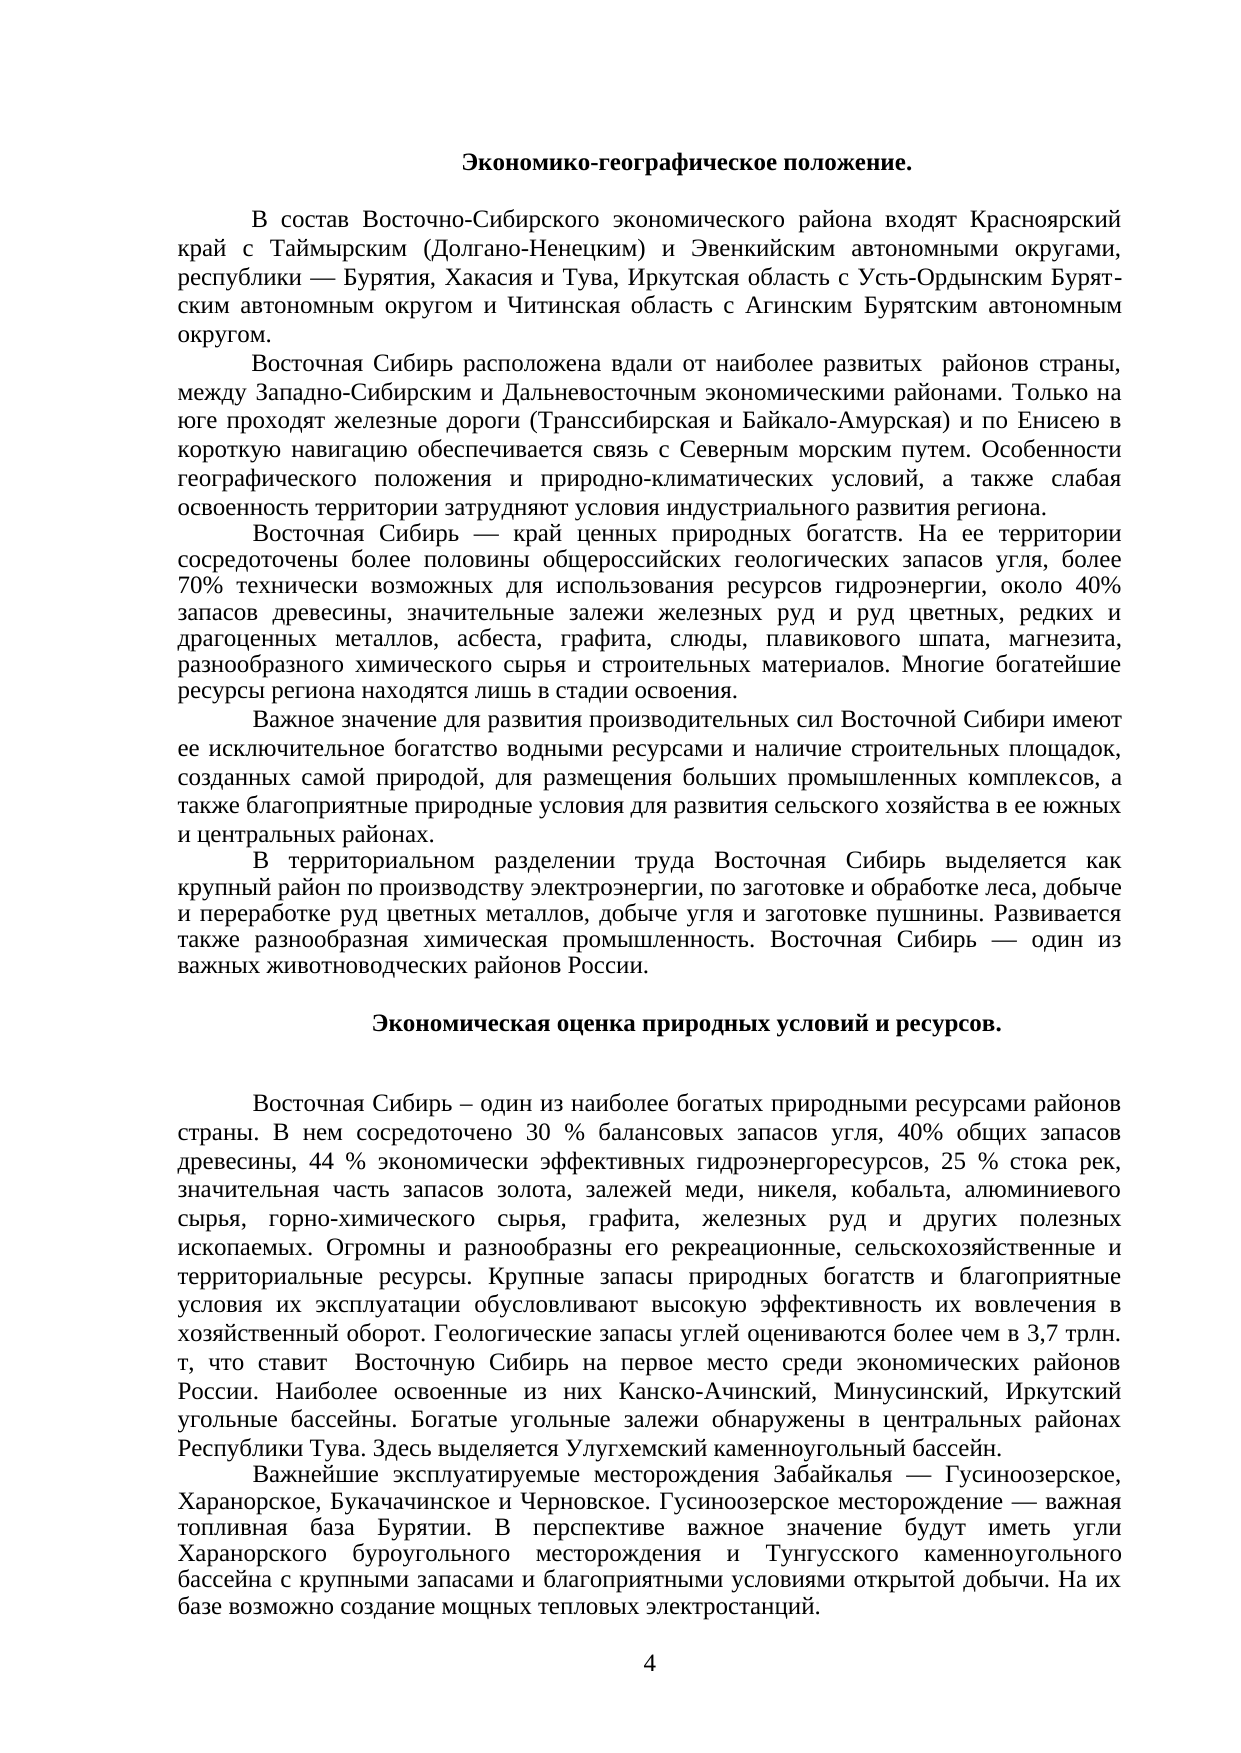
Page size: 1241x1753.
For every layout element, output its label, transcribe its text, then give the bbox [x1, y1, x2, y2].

text Восточная Сибирь расположена вдали от наиболее развитых районов страны, между Западно-Сибирским и Дальневосточным экономическими районами. Только на юге проходят железные дороги (Транссибирская и Байкало-Амурская) и по Енисею в короткую навигацию обеспечивается связь с Северным морским путем. Особенности географического положения и природно-климатических условий, а также слабая освоенность территории затрудняют условия индустриального развития региона. [177, 348, 1122, 521]
text Экономическая оценка природных условий и ресурсов. [177, 1008, 1122, 1037]
text Важное значение для развития производительных сил Восточной Сибири имеют ее исключительное богатство водными ресурсами и наличие строительных площадок, созданных самой природой, для размещения больших промышленных комплексов, а также благоприятные природные условия для развития сельского хозяйства в ее южных и центральных районах. [177, 704, 1122, 848]
text В состав Восточно-Сибирского экономического района входят Красноярский край с Таймырским (Долгано-Ненецким) и Эвенкийским автономными округами, республики — Бурятия, Хакасия и Тува, Иркутская область с Усть-Ордынским Бурятским автономным округом и Читинская область с Агинским Бурятским автономным округом. [177, 204, 1122, 348]
text В территориальном разделении труда Восточная Сибирь выделяется как крупный район по производству электроэнергии, по заготовке и обработке леса, добыче и переработке руд цветных металлов, добыче угля и заготовке пушнины. Развивается также разнообразная химическая промышленность. Восточная Сибирь — один из важных животноводческих районов России. [177, 848, 1122, 979]
text Важнейшие эксплуатируемые месторождения Забайкалья — Гусиноозерское, Харанорское, Букачачинское и Черновское. Гусиноозерское месторождение — важная топливная база Бурятии. В перспективе важное значение будут иметь угли Харанорского буроугольного месторождения и Тунгусского каменноугольного бассейна с крупными запасами и благоприятными условиями открытой добычи. На их базе возможно создание мощных тепловых электростанций. [177, 1462, 1122, 1619]
text Восточная Сибирь – один из наиболее богатых природными ресурсами районов страны. В нем сосредоточено 30 % балансовых запасов угля, 40% общих запасов древесины, 44 % экономически эффективных гидроэнергоресурсов, 25 % стока рек, значительная часть запасов золота, залежей меди, никеля, кобальта, алюминиевого сырья, горно-химического сырья, графита, железных руд и других полезных ископаемых. Огромны и разнообразны его рекреационные, сельскохозяйственные и территориальные ресурсы. Крупные запасы природных богатств и благоприятные условия их эксплуатации обусловливают высокую эффективность их вовлечения в хозяйственный оборот. Геологические запасы углей оцениваются более чем в 3,7 трлн. т, что ставит Восточную Сибирь на первое место среди экономических районов России. Наиболее освоенные из них Канско-Ачинский, Минусинский, Иркутский угольные бассейны. Богатые угольные залежи обнаружены в центральных районах Республики Тува. Здесь выделяется Улугхемский каменноугольный бассейн. [177, 1088, 1122, 1462]
text Восточная Сибирь — край ценных природных богатств. На ее территории сосредоточены более половины общероссийских геологических запасов угля, более 70% технически возможных для использования ресурсов гидроэнергии, около 40% запасов древесины, значительные залежи железных руд и руд цветных, редких и драгоценных металлов, асбеста, графита, слюды, плавикового шпата, магнезита, разнообразного химического сырья и строительных материалов. Многие богатейшие ресурсы региона находятся лишь в стадии освоения. [177, 521, 1122, 704]
text Экономико-географическое положение. [177, 147, 1122, 176]
